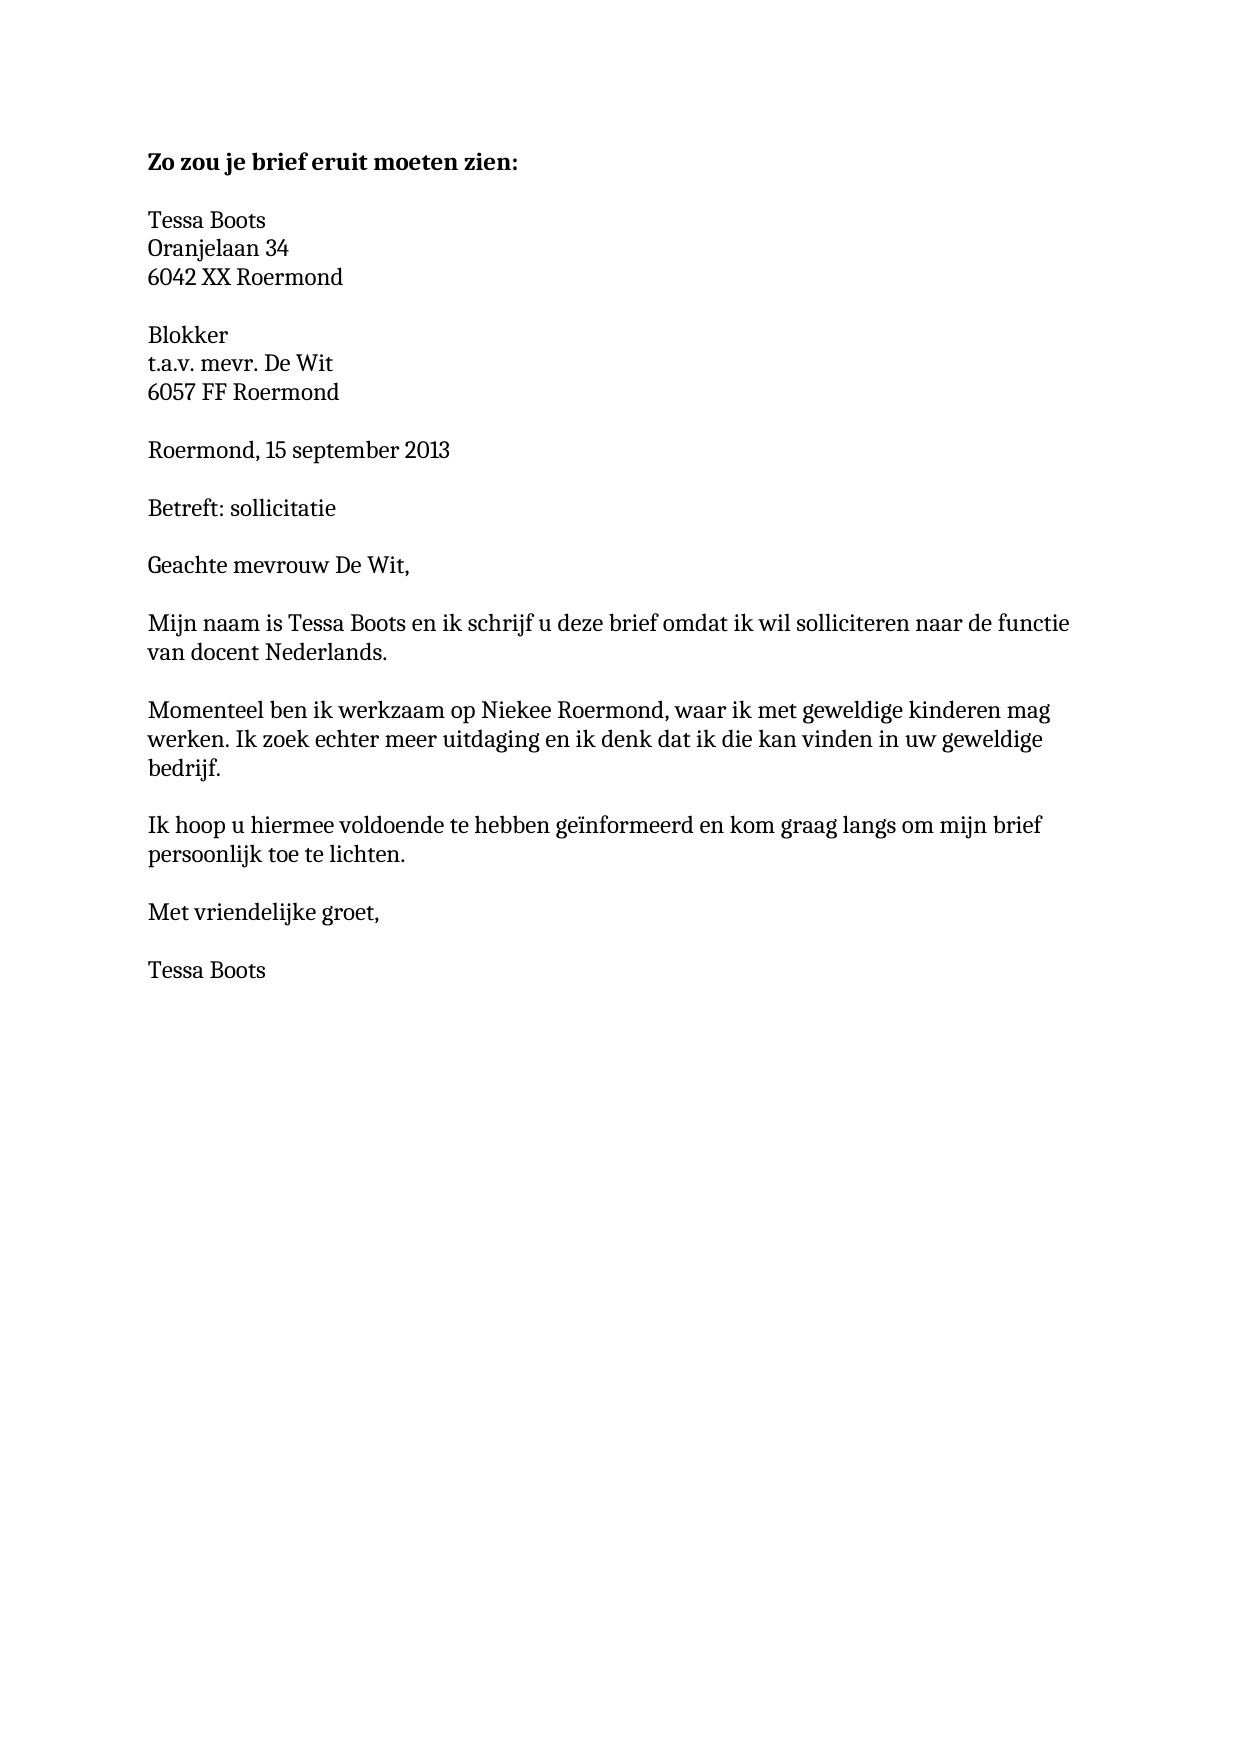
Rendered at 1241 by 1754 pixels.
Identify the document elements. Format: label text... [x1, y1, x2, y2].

text Tessa Boots [148, 956, 1093, 985]
text Geachte mevrouw De Wit, [148, 551, 1093, 580]
text Mijn naam is Tessa Boots en ik schrijf u deze brief omdat ik wil solliciteren naar de functie van docent Nederlands. [148, 609, 1093, 667]
text Met vriendelijke groet, [148, 898, 1093, 927]
text Tessa Boots Oranjelaan 34 6042 XX Roermond Blokker t.a.v. mevr. De Wit 6057 FF Roermond [148, 206, 1093, 407]
text Zo zou je brief eruit moeten zien: [148, 148, 1093, 176]
text Momenteel ben ik werkzaam op Niekee Roermond, waar ik met geweldige kinderen mag werken. Ik zoek echter meer uitdaging en ik denk dat ik die kan vinden in uw geweldige bedrijf. [148, 696, 1093, 782]
text Roermond, 15 september 2013 Betreft: sollicitatie [148, 436, 1093, 522]
text Ik hoop u hiermee voldoende te hebben geïnformeerd en kom graag langs om mijn brief persoonlijk toe te lichten. [148, 811, 1093, 869]
